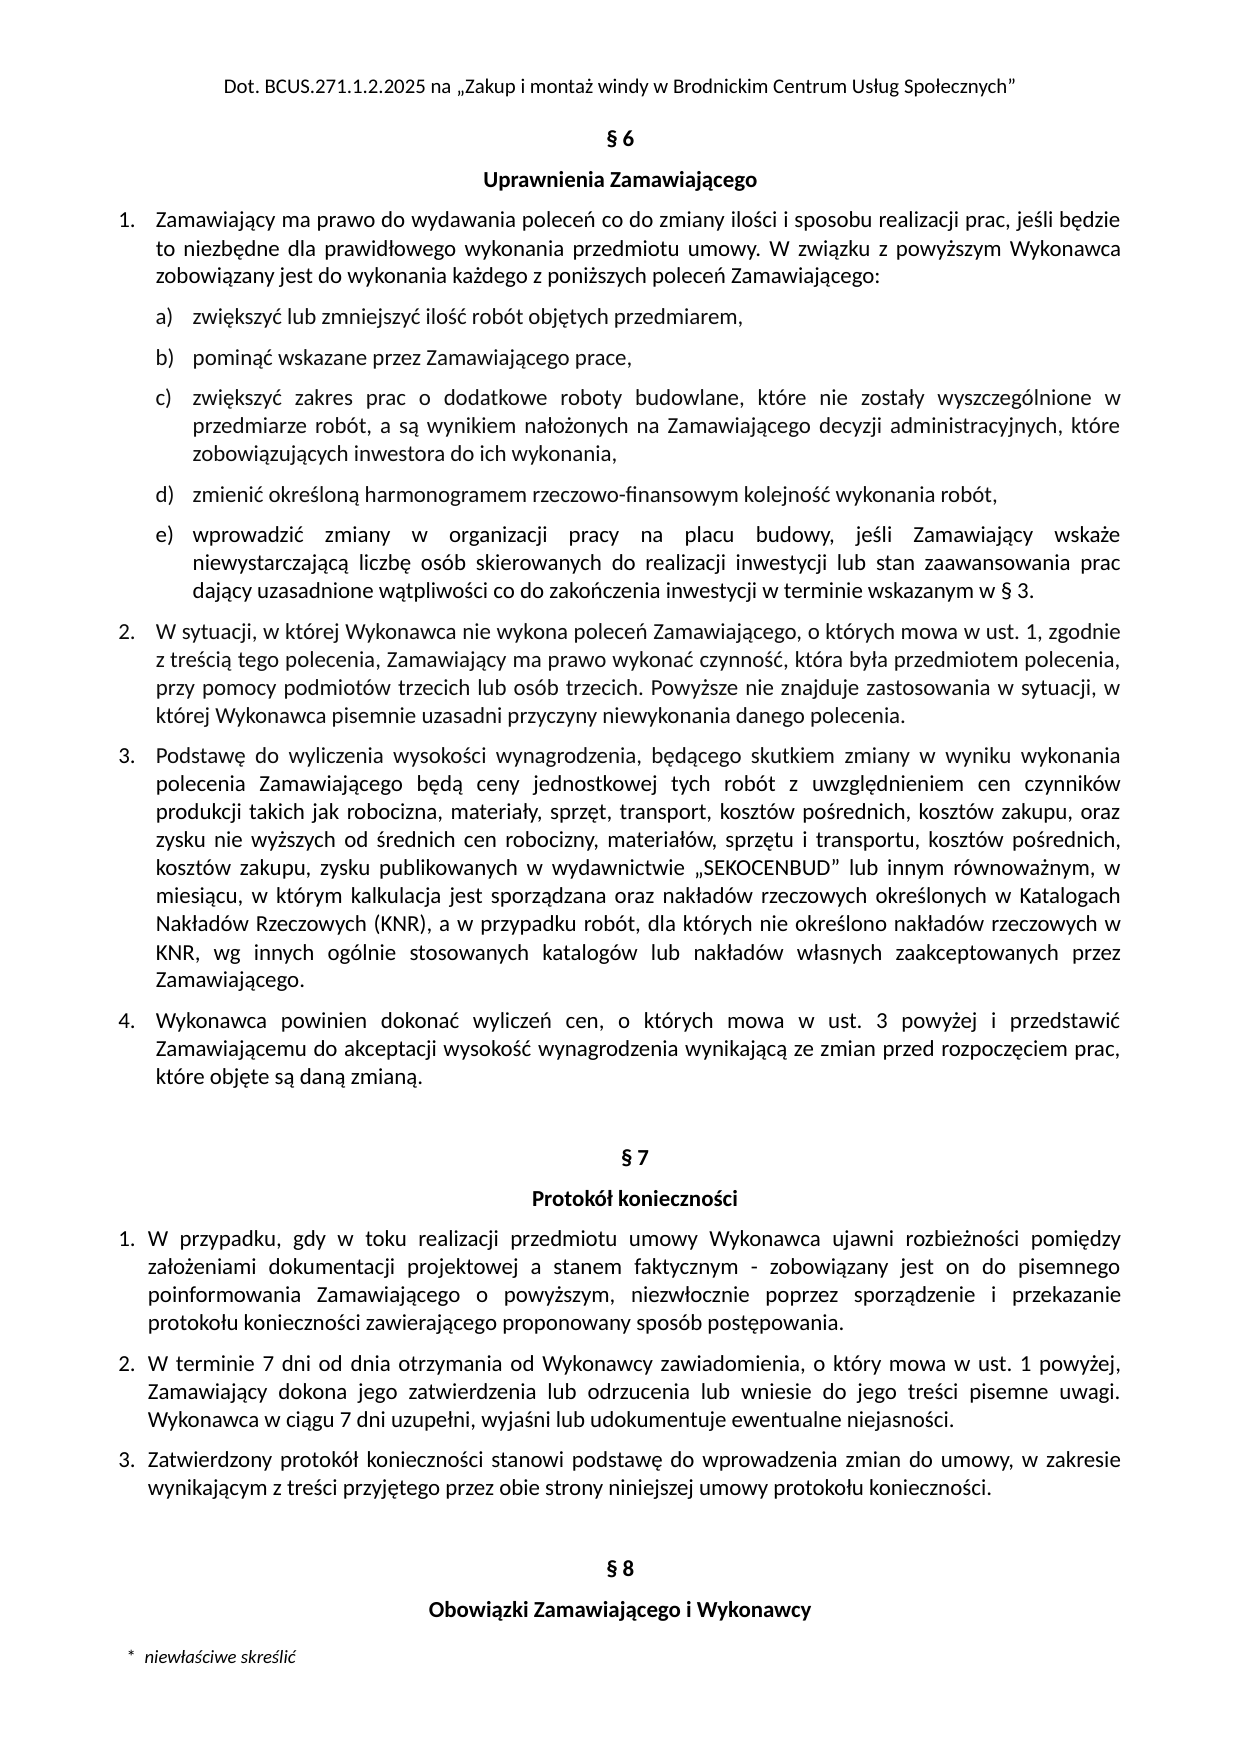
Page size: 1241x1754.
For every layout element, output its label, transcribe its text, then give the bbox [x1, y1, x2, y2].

list zwiększyć lub zmniejszyć ilość robót objętych przedmiarem, [155, 302, 1122, 330]
list W przypadku, gdy w toku realizacji przedmiotu umowy Wykonawca ujawni rozbieżności pomiędzy założeniami dokumentacji projektowej a stanem faktycznym - zobowiązany jest on do pisemnego poinformowania Zamawiającego o powyższym, niezwłocznie poprzez sporządzenie i przekazanie protokołu konieczności zawierającego proponowany sposób postępowania. [118, 1224, 1122, 1336]
text § 7 [148, 1143, 1122, 1171]
text § 8 [118, 1554, 1122, 1582]
text Uprawnienia Zamawiającego [118, 165, 1122, 193]
text § 6 [118, 124, 1122, 153]
list pominąć wskazane przez Zamawiającego prace, [155, 343, 1122, 371]
list Wykonawca powinien dokonać wyliczeń cen, o których mowa w ust. 3 powyżej i przedstawić Zamawiającemu do akceptacji wysokość wynagrodzenia wynikającą ze zmian przed rozpoczęciem prac, które objęte są daną zmianą. [118, 1006, 1122, 1090]
list W sytuacji, w której Wykonawca nie wykona poleceń Zamawiającego, o których mowa w ust. 1, zgodnie z treścią tego polecenia, Zamawiający ma prawo wykonać czynność, która była przedmiotem polecenia, przy pomocy podmiotów trzecich lub osób trzecich. Powyższe nie znajduje zastosowania w sytuacji, w której Wykonawca pisemnie uzasadni przyczyny niewykonania danego polecenia. [118, 617, 1122, 729]
list W terminie 7 dni od dnia otrzymania od Wykonawcy zawiadomienia, o który mowa w ust. 1 powyżej, Zamawiający dokona jego zatwierdzenia lub odrzucenia lub wniesie do jego treści pisemne uwagi. Wykonawca w ciągu 7 dni uzupełni, wyjaśni lub udokumentuje ewentualne niejasności. [118, 1349, 1122, 1433]
list Podstawę do wyliczenia wysokości wynagrodzenia, będącego skutkiem zmiany w wyniku wykonania polecenia Zamawiającego będą ceny jednostkowej tych robót z uwzględnieniem cen czynników produkcji takich jak robocizna, materiały, sprzęt, transport, kosztów pośrednich, kosztów zakupu, oraz zysku nie wyższych od średnich cen robocizny, materiałów, sprzętu i transportu, kosztów pośrednich, kosztów zakupu, zysku publikowanych w wydawnictwie „SEKOCENBUD” lub innym równoważnym, w miesiącu, w którym kalkulacja jest sporządzana oraz nakładów rzeczowych określonych w Katalogach Nakładów Rzeczowych (KNR), a w przypadku robót, dla których nie określono nakładów rzeczowych w KNR, wg innych ogólnie stosowanych katalogów lub nakładów własnych zaakceptowanych przez Zamawiającego. [118, 741, 1122, 994]
text Protokół konieczności [148, 1184, 1122, 1212]
list Zatwierdzony protokół konieczności stanowi podstawę do wprowadzenia zmian do umowy, w zakresie wynikającym z treści przyjętego przez obie strony niniejszej umowy protokołu konieczności. [118, 1445, 1122, 1501]
list Zamawiający ma prawo do wydawania poleceń co do zmiany ilości i sposobu realizacji prac, jeśli będzie to niezbędne dla prawidłowego wykonania przedmiotu umowy. W związku z powyższym Wykonawca zobowiązany jest do wykonania każdego z poniższych poleceń Zamawiającego: [118, 206, 1122, 290]
list wprowadzić zmiany w organizacji pracy na placu budowy, jeśli Zamawiający wskaże niewystarczającą liczbę osób skierowanych do realizacji inwestycji lub stan zaawansowania prac dający uzasadnione wątpliwości co do zakończenia inwestycji w terminie wskazanym w § 3. [155, 520, 1122, 604]
list zmienić określoną harmonogramem rzeczowo-finansowym kolejność wykonania robót, [155, 480, 1122, 508]
text Obowiązki Zamawiającego i Wykonawcy [118, 1595, 1122, 1623]
list zwiększyć zakres prac o dodatkowe roboty budowlane, które nie zostały wyszczególnione w przedmiarze robót, a są wynikiem nałożonych na Zamawiającego decyzji administracyjnych, które zobowiązujących inwestora do ich wykonania, [155, 383, 1122, 467]
